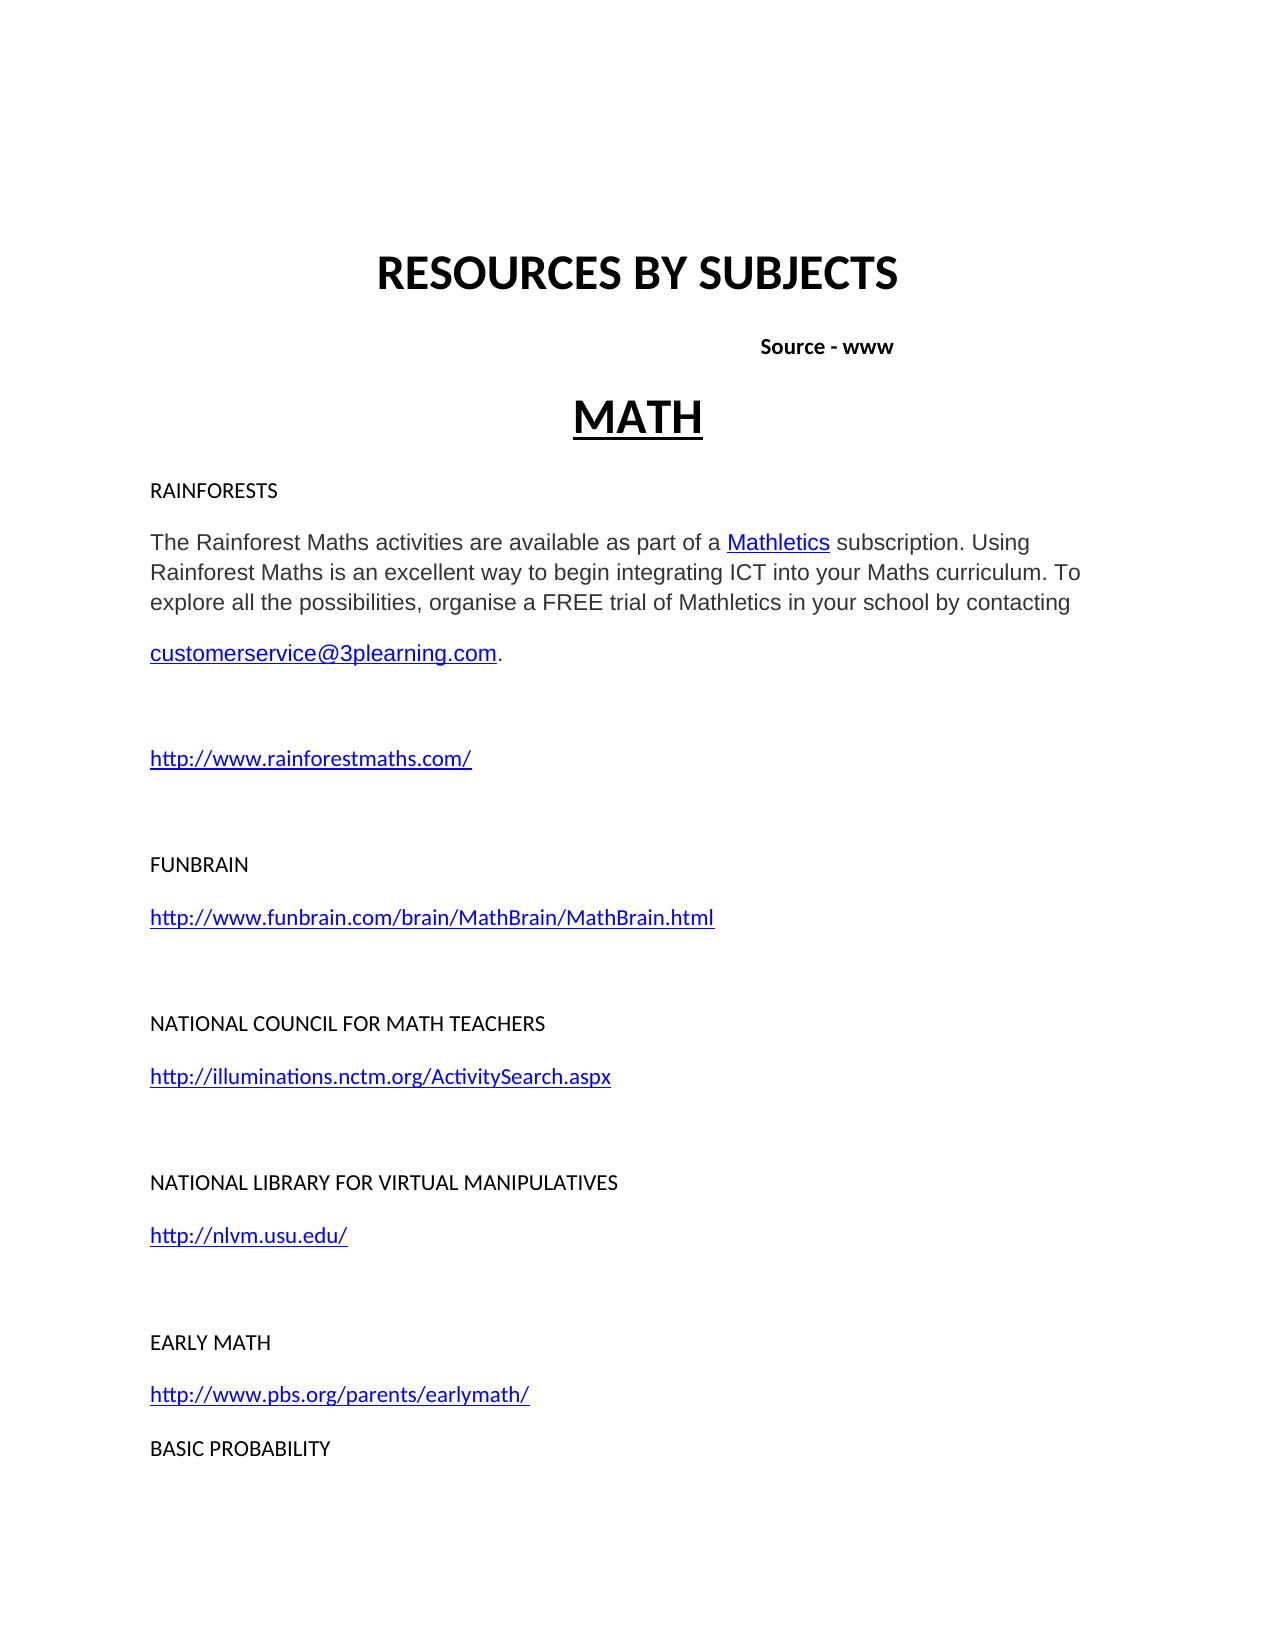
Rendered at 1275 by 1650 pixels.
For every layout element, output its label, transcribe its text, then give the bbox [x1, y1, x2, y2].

text RESOURCES BY SUBJECTS [150, 241, 1125, 302]
text The Rainforest Maths activities are available as part of a Mathletics subscription. Using Rainforest Maths is an excellent way to begin integrating ICT into your Maths curriculum. To explore all the possibilities, organise a FREE trial of Mathletics in your school by contacting [150, 529, 1125, 616]
text http://www.rainforestmaths.com/ [150, 744, 1125, 772]
text Source - www [150, 332, 1125, 360]
text customerservice@3plearning.com. [150, 640, 1125, 667]
text NATIONAL COUNCIL FOR MATH TEACHERS [150, 1009, 1125, 1037]
text http://nlvm.usu.edu/ [150, 1222, 1125, 1249]
text RAINFORESTS [150, 476, 1125, 504]
text FUNBRAIN [150, 850, 1125, 878]
text http://illuminations.nctm.org/ActivitySearch.aspx [150, 1062, 1125, 1091]
text NATIONAL LIBRARY FOR VIRTUAL MANIPULATIVES [150, 1168, 1125, 1197]
text http://www.pbs.org/parents/earlymath/ [150, 1381, 1125, 1409]
text BASIC PROBABILITY [150, 1434, 1125, 1462]
text EARLY MATH [150, 1328, 1125, 1356]
text http://www.funbrain.com/brain/MathBrain/MathBrain.html [150, 903, 1125, 931]
text MATH [150, 385, 1125, 446]
